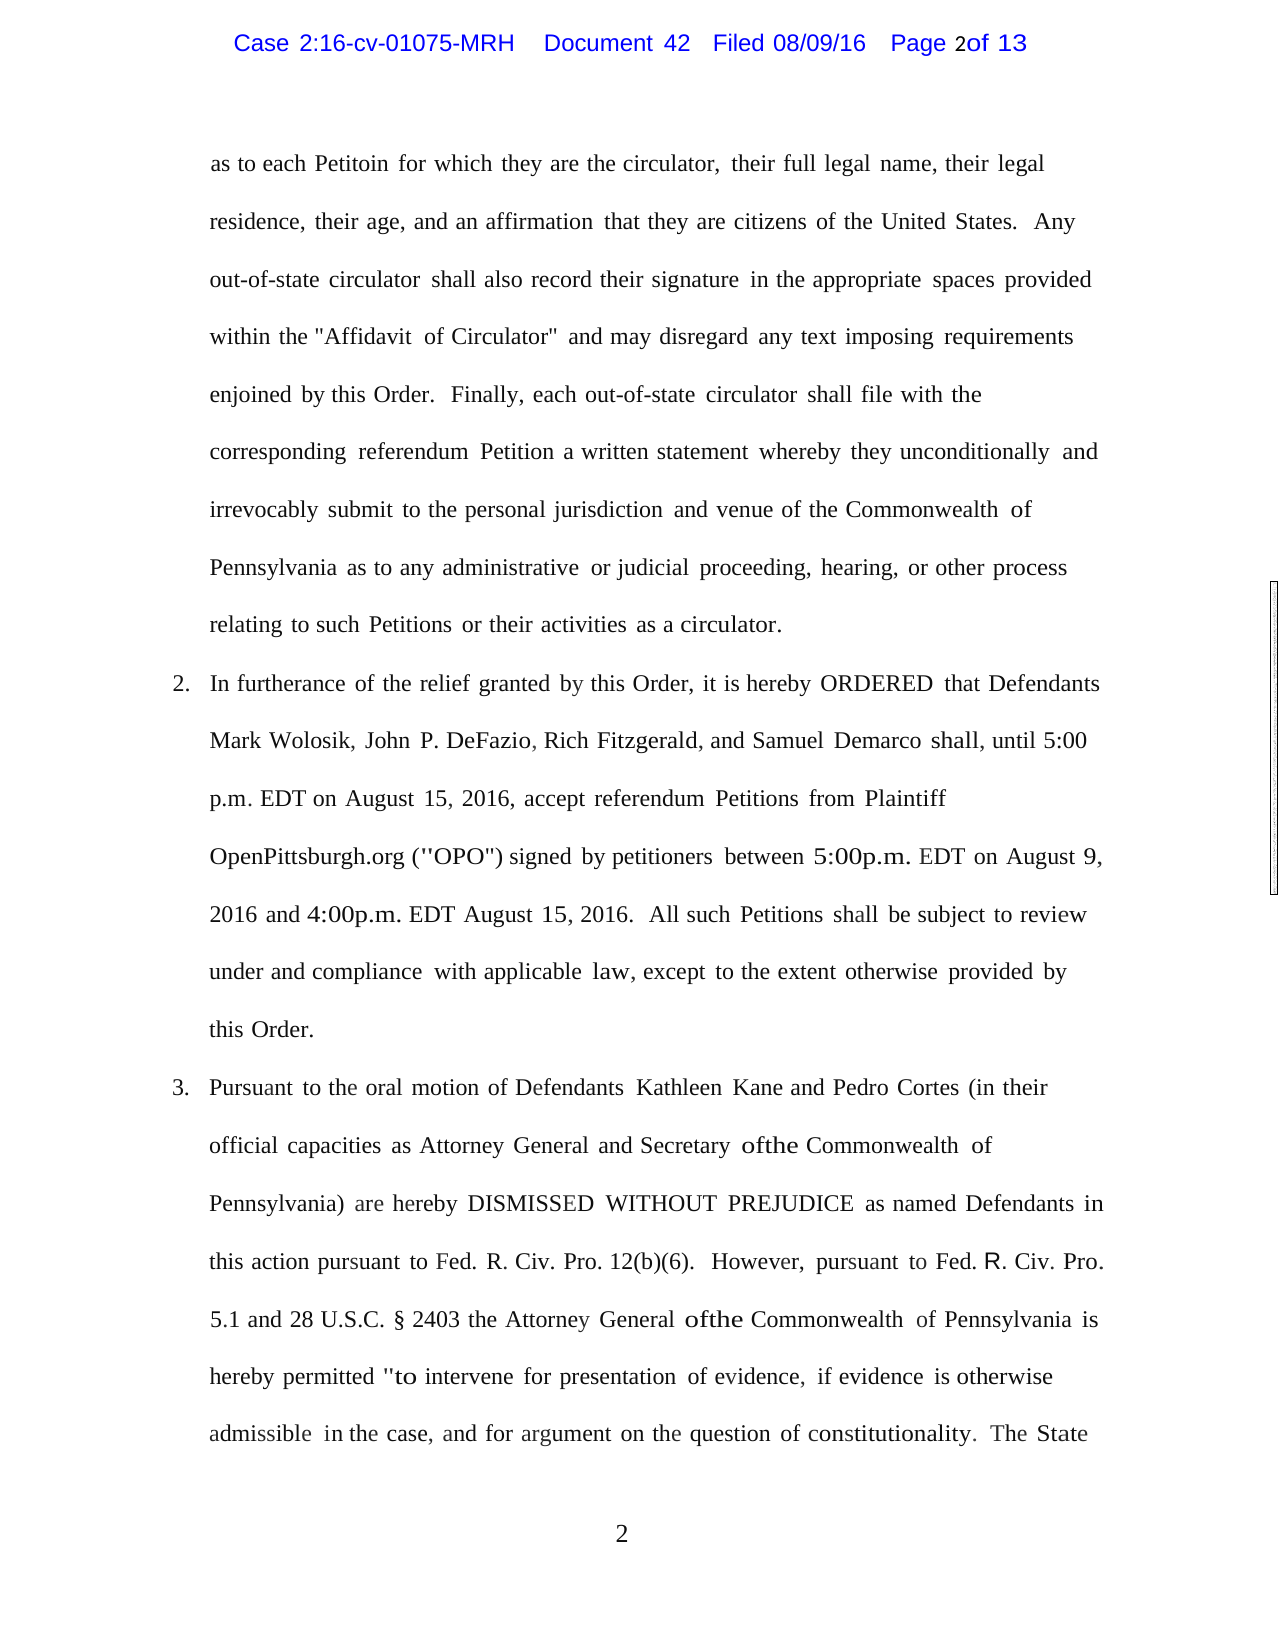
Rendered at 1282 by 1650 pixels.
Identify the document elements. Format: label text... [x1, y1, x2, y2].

text hereby permitted "to intervene for presentation of evidence, if evidence is otherwise admissible in the case, and for argument on the question of constitutionality. The State [209, 1362, 1090, 1447]
text as to each Petitoin for which they are the circulator, their full legal name, their legal residence, their age, and an affirmation that they are citizens of the United States. Any out-of-state circulator shall also record their signature in the appropriate spaces provided within the "Affidavit of Circulator" and may disregard any text imposing requirements enjoined by this Order. Finally, each out-of-state circulator shall file with the corresponding referendum Petition a written statement whereby they unconditionally and irrevocably submit to the personal jurisdiction and venue of the Commonwealth of Pennsylvania as to any administrative or judicial proceeding, hearing, or other process relating to such Petitions or their activities as a circulator. [209, 149, 1112, 638]
text 5.1 and 28 U.S.C. § 2403 the Attorney General ofthe Commonwealth of Pennsylvania is [210, 1305, 1281, 1332]
text 3. Pursuant to the oral motion of Defendants Kathleen Kane and Pedro Cortes (in their official capacities as Attorney General and Secretary ofthe Commonwealth of Pennsylvania) are hereby DISMISSED WITHOUT PREJUDICE as named Defendants in this action pursuant to Fed. R. Civ. Pro. 12(b)(6). However, pursuant to Fed. R. Civ. Pro. [172, 1073, 1114, 1275]
text 2. In furtherance of the relief granted by this Order, it is hereby ORDERED that Defendants Mark Wolosik, John P. DeFazio, Rich Fitzgerald, and Samuel Demarco shall, until 5:00 p.m. EDT on August 15, 2016, accept referendum Petitions from Plaintiff OpenPittsburgh.org ("OPO") signed by petitioners between 5:00p.m. EDT on August 9, [172, 669, 1113, 869]
text 2016 and 4:00p.m. EDT August 15, 2016. All such Petitions shall be subject to review under and compliance with applicable law, except to the extent otherwise provided by this Order. [209, 900, 1096, 1043]
picture [1271, 582, 1277, 894]
